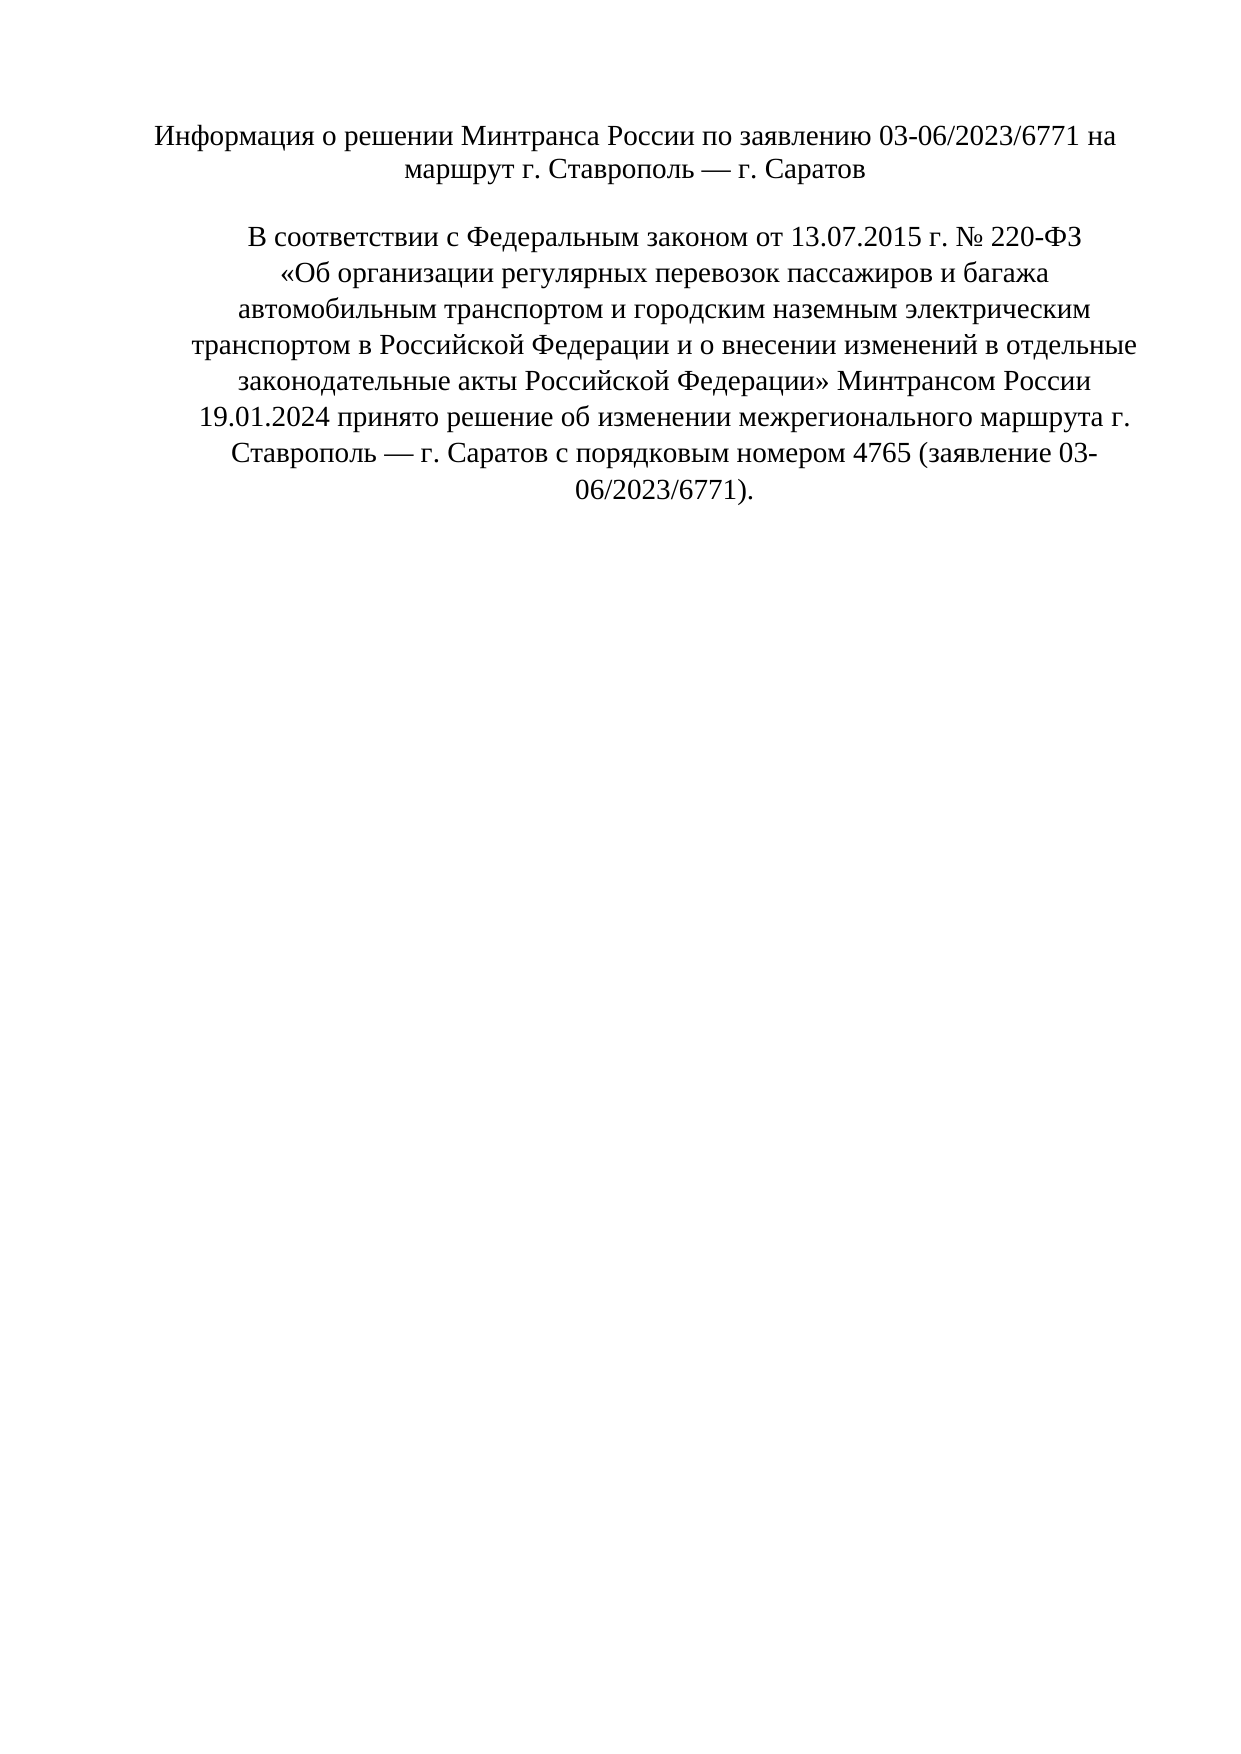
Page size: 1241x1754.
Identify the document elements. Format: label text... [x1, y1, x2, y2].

text Информация о решении Минтранса России по заявлению 03-06/2023/6771 на маршрут г. Ставрополь — г. Саратов [118, 118, 1152, 185]
text В соответствии с Федеральным законом от 13.07.2015 г. № 220-ФЗ «Об организации регулярных перевозок пассажиров и багажа автомобильным транспортом и городским наземным электрическим транспортом в Российской Федерации и о внесении изменений в отдельные законодательные акты Российской Федерации» Минтрансом России 19.01.2024 принято решение об изменении межрегионального маршрута г. Ставрополь — г. Саратов с порядковым номером 4765 (заявление 03-06/2023/6771). [177, 219, 1152, 505]
